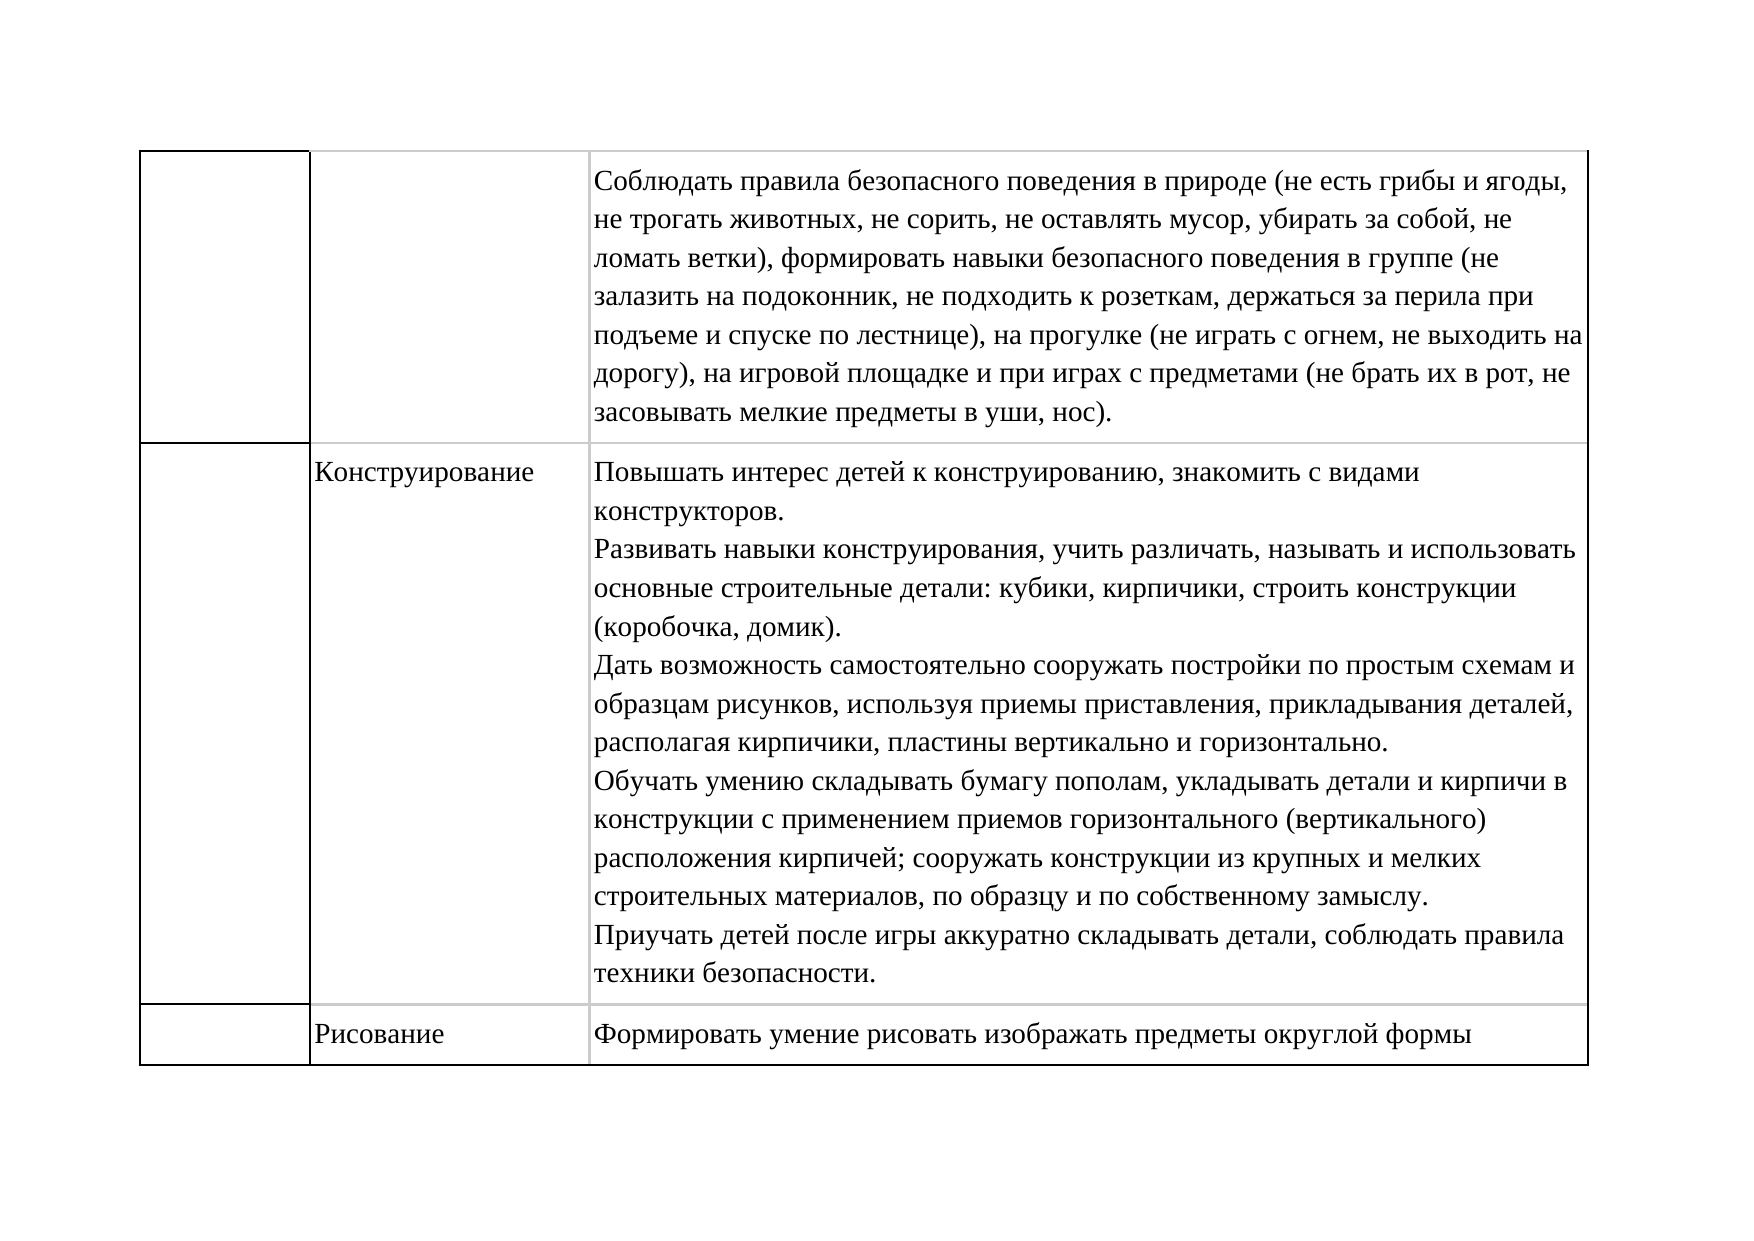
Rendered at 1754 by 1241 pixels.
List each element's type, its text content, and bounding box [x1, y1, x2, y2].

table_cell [311, 152, 588, 442]
table_cell Повышать интерес детей к конструированию, знакомить с видами конструкторов. Развивать навыки конструирования, учить различать, называть и использовать основные строительные детали: кубики, кирпичики, строить конструкции (коробочка, домик). Дать возможность самостоятельно сооружать постройки по простым схемам и образцам рисунков, используя приемы приставления, прикладывания деталей, располагая кирпичики, пластины вертикально и горизонтально. Обучать умению складывать бумагу пополам, укладывать детали и кирпичи в конструкции с применением приемов горизонтального (вертикального) расположения кирпичей; сооружать конструкции из крупных и мелких строительных материалов, по образцу и по собственному замыслу. Приучать детей после игры аккуратно складывать детали, соблюдать правила техники безопасности. [591, 444, 1587, 1003]
table_cell [141, 444, 309, 1003]
table_cell [141, 1005, 309, 1064]
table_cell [591, 152, 1587, 442]
table_cell Конструирование [311, 444, 588, 1003]
table_cell Рисование [311, 1006, 588, 1064]
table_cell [591, 1006, 1587, 1064]
table_cell [141, 152, 309, 442]
